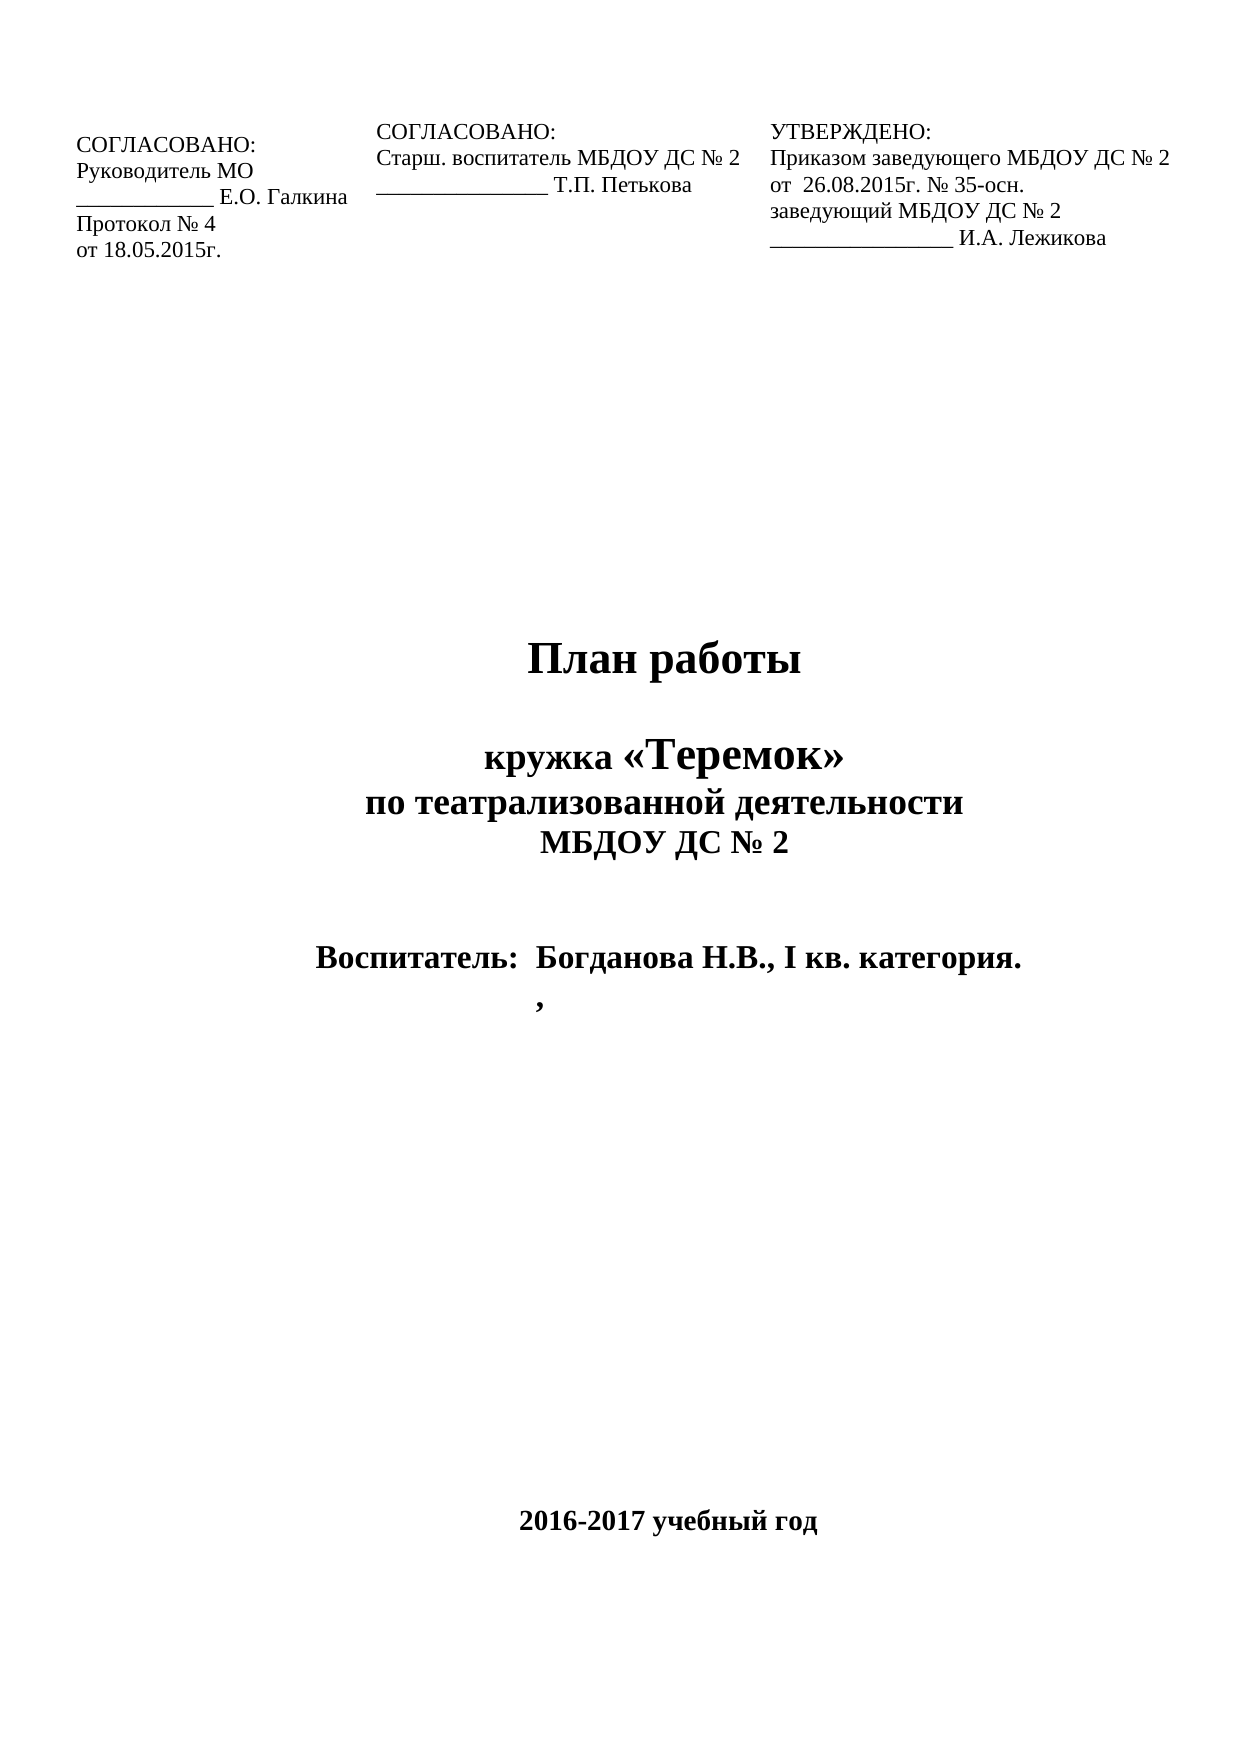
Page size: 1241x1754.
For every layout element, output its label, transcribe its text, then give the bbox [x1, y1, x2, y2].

text по театрализованной деятельности [177, 779, 1152, 822]
table_header СОГЛАСОВАНО: Старш. воспитатель МБДОУ ДС № 2 _______________ Т.П. Петькова [365, 118, 758, 276]
text План работы [177, 631, 1152, 683]
text , [177, 976, 1152, 1014]
table_header СОГЛАСОВАНО: Руководитель МО ____________ Е.О. Галкина Протокол № 4 от 18.05.2015г. [65, 118, 365, 276]
text Воспитатель: Богданова Н.В., I кв. категория. [177, 937, 1152, 976]
text МБДОУ ДС № 2 [177, 822, 1152, 861]
table_header УТВЕРЖДЕНО: Приказом заведующего МБДОУ ДС № 2 от 26.08.2015г. № 35-осн. заведующий МБДОУ ДС № 2 ________________ И.А. Лежикова [759, 118, 1190, 276]
text 2016-2017 учебный год [177, 1503, 1152, 1536]
text кружка «Теремок» [177, 727, 1152, 779]
